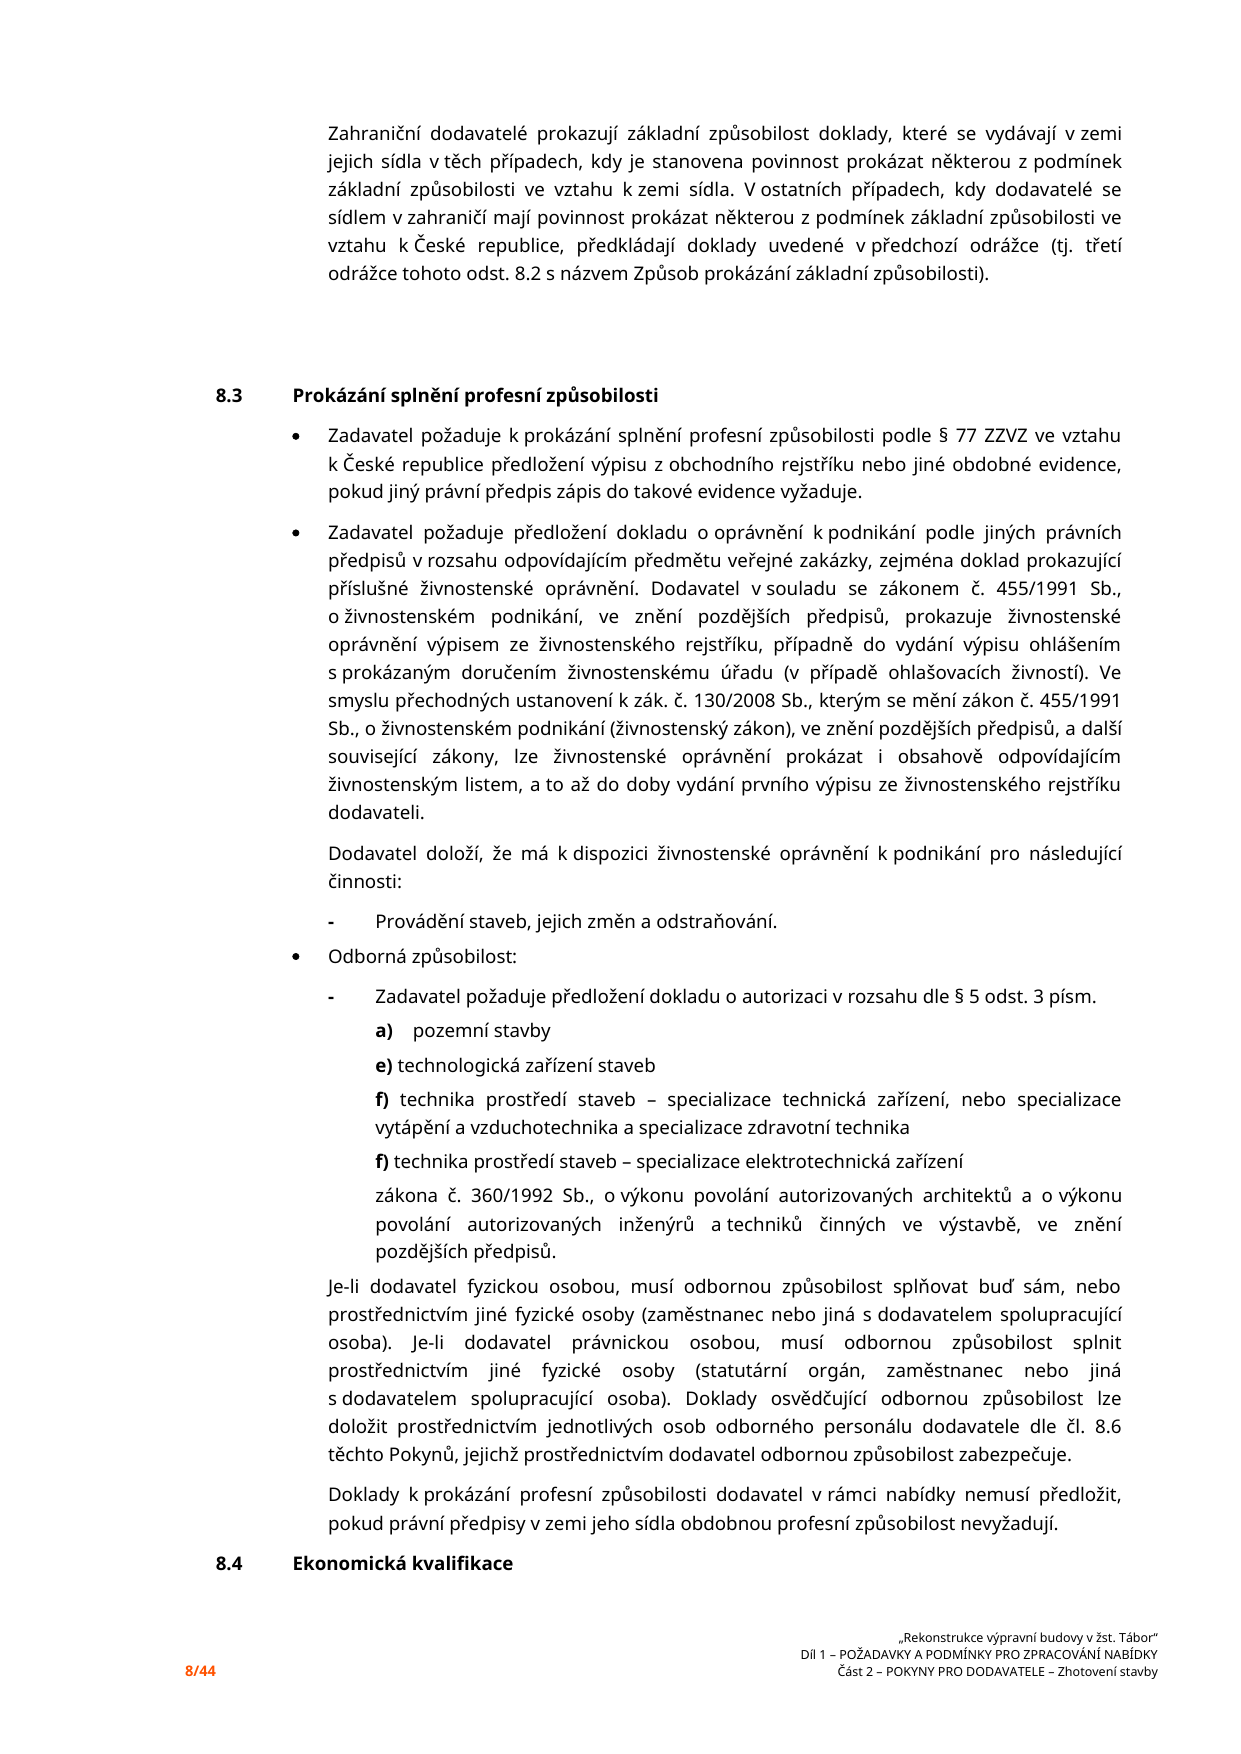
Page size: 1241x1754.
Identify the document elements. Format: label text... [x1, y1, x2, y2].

text Zadavatel požaduje k prokázání splnění profesní způsobilosti podle § 77 ZZVZ ve vztahu k České republice předložení výpisu z obchodního rejstříku nebo jiné obdobné evidence, pokud jiný právní předpis zápis do takové evidence vyžaduje. [292, 423, 1122, 504]
text Prokázání splnění profesní způsobilosti [216, 382, 1122, 408]
text Zahraniční dodavatelé prokazují základní způsobilost doklady, které se vydávají v zemi jejich sídla v těch případech, kdy je stanovena povinnost prokázat některou z podmínek základní způsobilosti ve vztahu k zemi sídla. V ostatních případech, kdy dodavatelé se sídlem v zahraničí mají povinnost prokázat některou z podmínek základní způsobilosti ve vztahu k České republice, předkládají doklady uvedené v předchozí odrážce (tj. třetí odrážce tohoto odst. 8.2 s názvem Způsob prokázání základní způsobilosti). [328, 121, 1122, 286]
text Dodavatel doloží, že má k dispozici živnostenské oprávnění k podnikání pro následující činnosti: [328, 840, 1122, 894]
list zákona č. 360/1992 Sb., o výkonu povolání autorizovaných architektů a o výkonu povolání autorizovaných inženýrů a techniků činných ve výstavbě, ve znění pozdějších předpisů. [375, 1183, 1122, 1264]
list e) technologická zařízení staveb [375, 1052, 1122, 1077]
list pozemní stavby [375, 1018, 1122, 1043]
list f) technika prostředí staveb – specializace technická zařízení, nebo specializace vytápění a vzduchotechnika a specializace zdravotní technika [375, 1086, 1122, 1140]
text Odborná způsobilost: [292, 943, 1122, 968]
list f) technika prostředí staveb – specializace elektrotechnická zařízení [375, 1148, 1122, 1174]
text Doklady k prokázání profesní způsobilosti dodavatel v rámci nabídky nemusí předložit, pokud právní předpisy v zemi jeho sídla obdobnou profesní způsobilost nevyžadují. [328, 1482, 1122, 1535]
text Ekonomická kvalifikace [216, 1550, 1122, 1576]
text Je-li dodavatel fyzickou osobou, musí odbornou způsobilost splňovat buď sám, nebo prostřednictvím jiné fyzické osoby (zaměstnanec nebo jiná s dodavatelem spolupracující osoba). Je-li dodavatel právnickou osobou, musí odbornou způsobilost splnit prostřednictvím jiné fyzické osoby (statutární orgán, zaměstnanec nebo jiná s dodavatelem spolupracující osoba). Doklady osvědčující odbornou způsobilost lze doložit prostřednictvím jednotlivých osob odborného personálu dodavatele dle čl. 8.6 těchto Pokynů, jejichž prostřednictvím dodavatel odbornou způsobilost zabezpečuje. [328, 1273, 1122, 1467]
text Zadavatel požaduje předložení dokladu o oprávnění k podnikání podle jiných právních předpisů v rozsahu odpovídajícím předmětu veřejné zakázky, zejména doklad prokazující příslušné živnostenské oprávnění. Dodavatel v souladu se zákonem č. 455/1991 Sb., o živnostenském podnikání, ve znění pozdějších předpisů, prokazuje živnostenské oprávnění výpisem ze živnostenského rejstříku, případně do vydání výpisu ohlášením s prokázaným doručením živnostenskému úřadu (v případě ohlašovacích živností). Ve smyslu přechodných ustanovení k zák. č. 130/2008 Sb., kterým se mění zákon č. 455/1991 Sb., o živnostenském podnikání (živnostenský zákon), ve znění pozdějších předpisů, a další související zákony, lze živnostenské oprávnění prokázat i obsahově odpovídajícím živnostenským listem, a to až do doby vydání prvního výpisu ze živnostenského rejstříku dodavateli. [292, 519, 1122, 825]
text Zadavatel požaduje předložení dokladu o autorizaci v rozsahu dle § 5 odst. 3 písm. [328, 983, 1122, 1009]
text Provádění staveb, jejich změn a odstraňování. [328, 909, 1122, 934]
